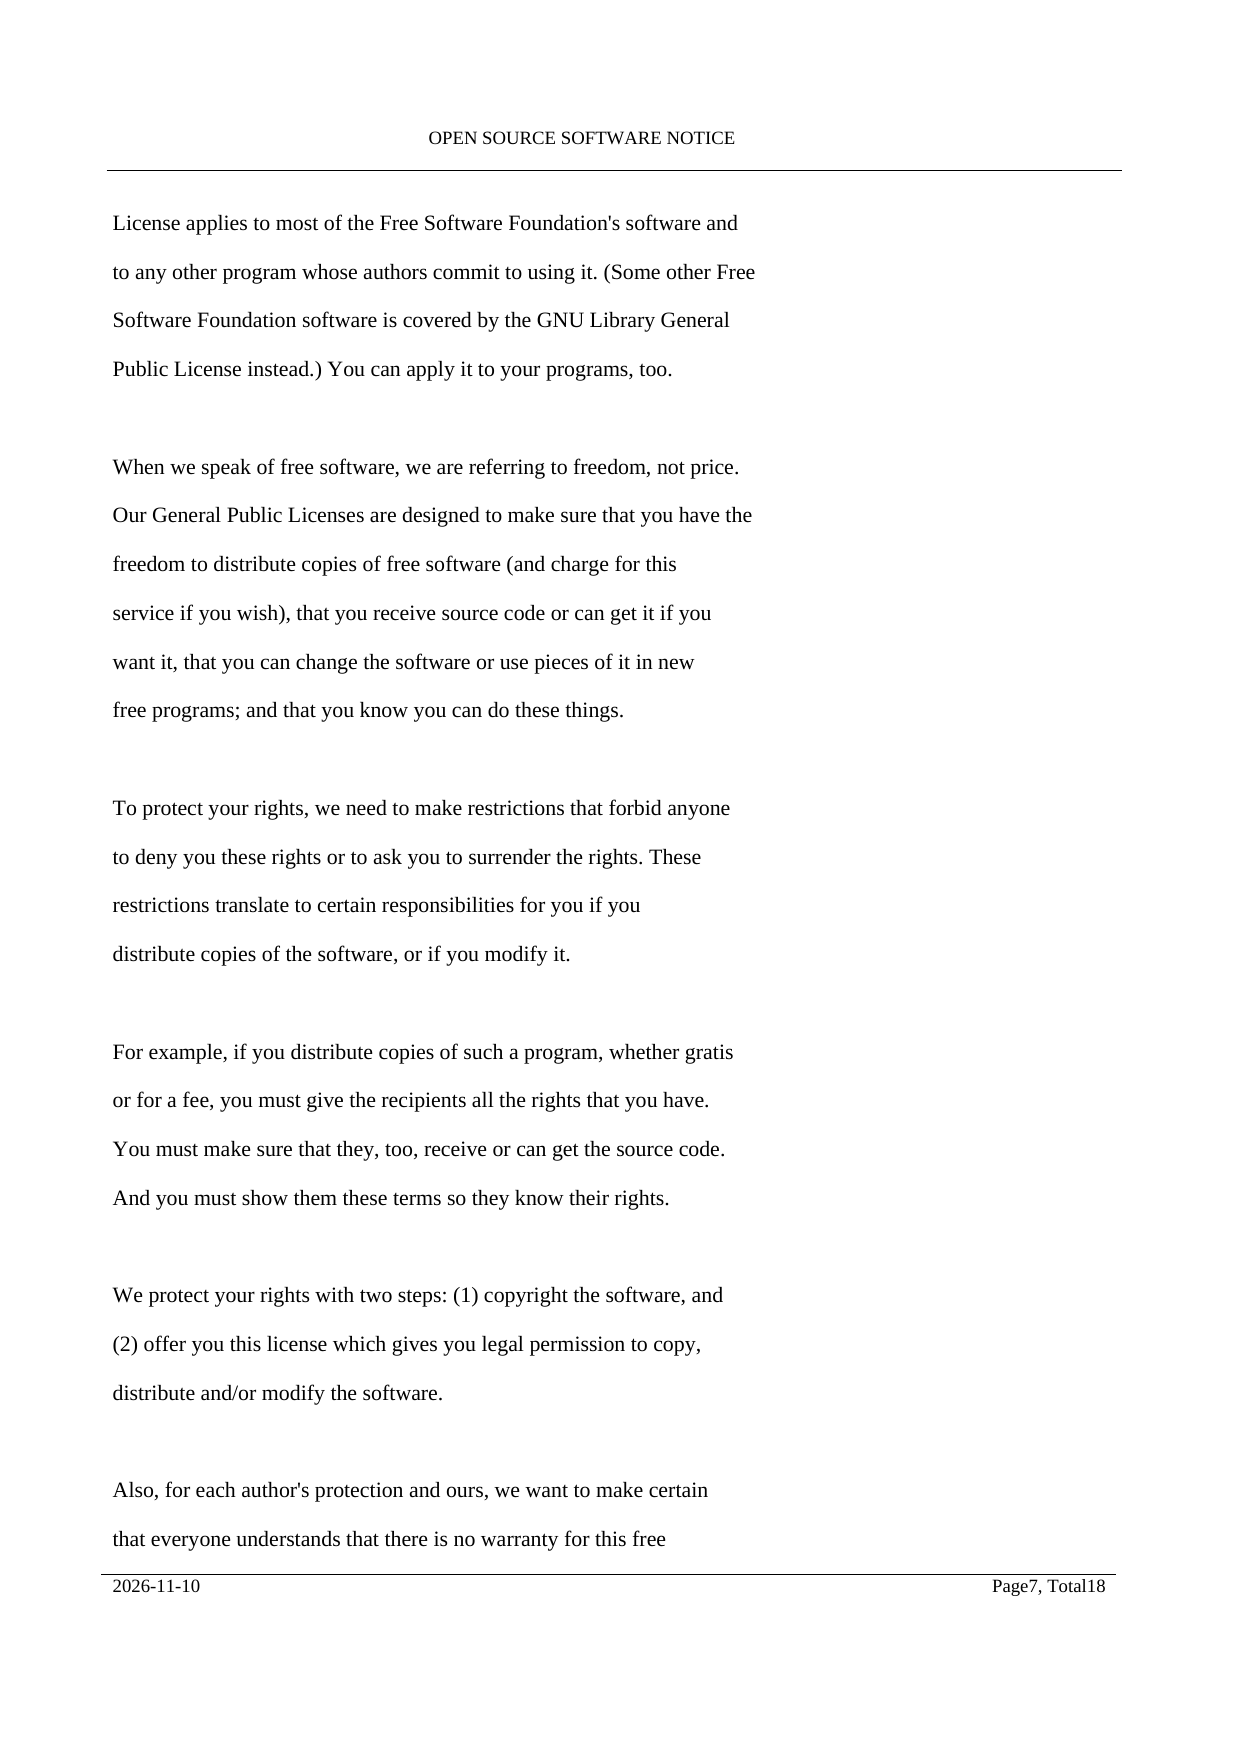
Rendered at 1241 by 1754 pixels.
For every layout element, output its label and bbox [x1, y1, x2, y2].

text [112, 206, 1128, 1555]
